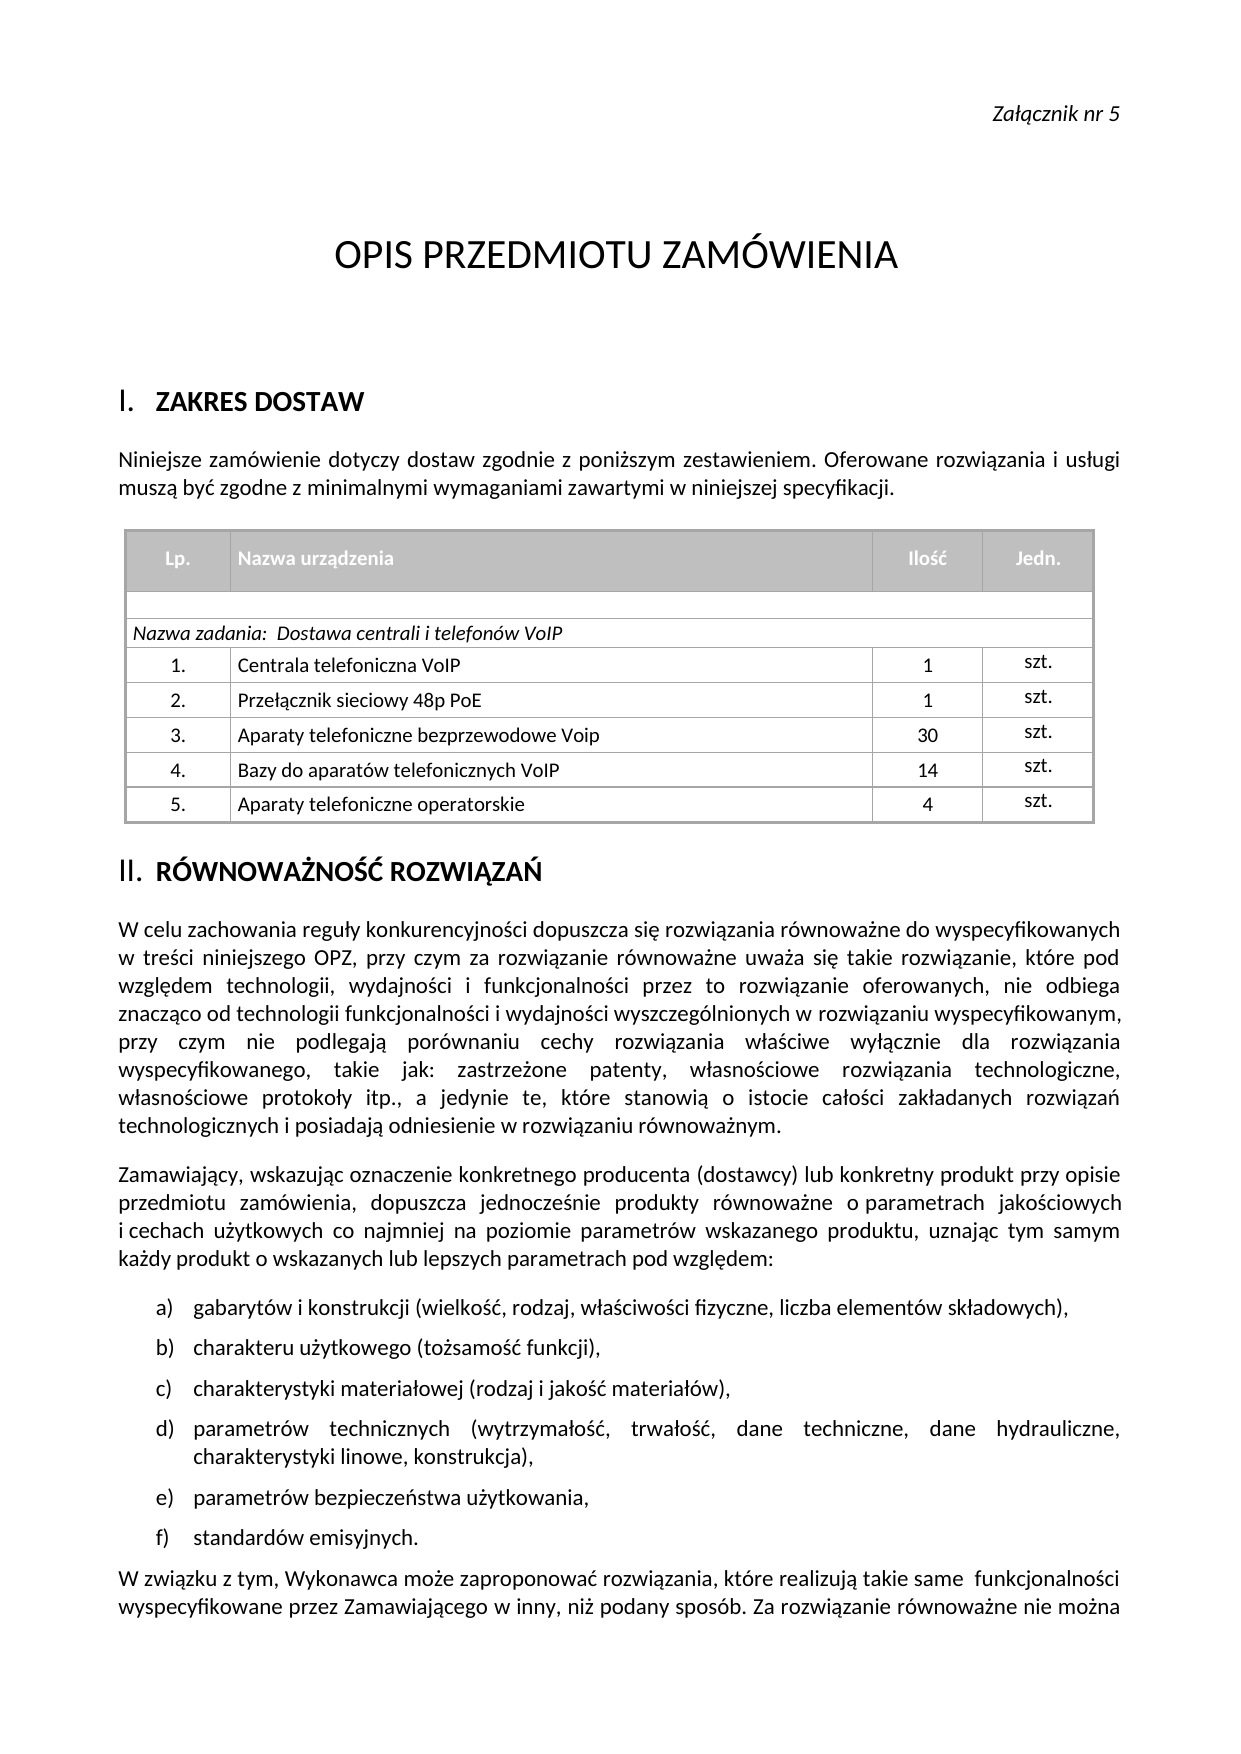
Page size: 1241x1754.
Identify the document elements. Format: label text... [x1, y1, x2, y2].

table_cell [127, 592, 1092, 617]
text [118, 1564, 1122, 1620]
table_cell Przełącznik sieciowy 48p PoE [231, 683, 872, 717]
table_header Jedn. [983, 532, 1092, 591]
table_header Nazwa urządzenia [231, 532, 872, 591]
list RÓWNOWAŻNOŚĆ ROZWIĄZAŃ [118, 849, 1122, 890]
text W celu zachowania reguły konkurencyjności dopuszcza się rozwiązania równoważne do wyspecyfikowanych w treści niniejszego OPZ, przy czym za rozwiązanie równoważne uważa się takie rozwiązanie, które pod względem technologii, wydajności i funkcjonalności przez to rozwiązanie oferowanych, nie odbiega znacząco od technologii funkcjonalności i wydajności wyszczególnionych w rozwiązaniu wyspecyfikowanym, przy czym nie podlegają porównaniu cechy rozwiązania właściwe wyłącznie dla rozwiązania wyspecyfikowanego, takie jak: zastrzeżone patenty, własnościowe rozwiązania technologiczne, własnościowe protokoły itp., a jedynie te, które stanowią o istocie całości zakładanych rozwiązań technologicznych i posiadają odniesienie w rozwiązaniu równoważnym. [118, 915, 1122, 1139]
text OPIS PRZEDMIOTU ZAMÓWIENIA [110, 228, 1122, 278]
table_cell Centrala telefoniczna VoIP [231, 648, 872, 682]
table_cell 1 [873, 683, 982, 717]
table_cell 1 [873, 648, 982, 682]
list standardów emisyjnych. [156, 1523, 1122, 1552]
table_cell Bazy do aparatów telefonicznych VoIP [231, 753, 872, 786]
list charakterystyki materiałowej (rodzaj i jakość materiałów), [156, 1374, 1122, 1402]
table_header Lp. [127, 532, 230, 591]
list ZAKRES DOSTAW [118, 379, 1122, 420]
table_cell szt. [983, 683, 1092, 717]
table_cell szt. [983, 753, 1092, 786]
table_cell 4 [873, 788, 982, 821]
table_cell 30 [873, 718, 982, 752]
table_cell [127, 718, 230, 752]
text Niniejsze zamówienie dotyczy dostaw zgodnie z poniższym zestawieniem. Oferowane rozwiązania i usługi muszą być zgodne z minimalnymi wymaganiami zawartymi w niniejszej specyfikacji. [118, 445, 1122, 501]
list parametrów bezpieczeństwa użytkowania, [156, 1483, 1122, 1511]
table_header Ilość [873, 532, 982, 591]
table_cell 14 [873, 753, 982, 786]
list parametrów technicznych (wytrzymałość, trwałość, dane techniczne, dane hydrauliczne, charakterystyki linowe, konstrukcja), [156, 1414, 1122, 1471]
table_cell szt. [983, 718, 1092, 752]
table_cell [127, 788, 230, 821]
table_cell [127, 683, 230, 717]
text Zamawiający, wskazując oznaczenie konkretnego producenta (dostawcy) lub konkretny produkt przy opisie przedmiotu zamówienia, dopuszcza jednocześnie produkty równoważne o parametrach jakościowych i cechach użytkowych co najmniej na poziomie parametrów wskazanego produktu, uznając tym samym każdy produkt o wskazanych lub lepszych parametrach pod względem: [118, 1160, 1122, 1272]
table_cell Nazwa zadania: Dostawa centrali i telefonów VoIP [127, 619, 1092, 647]
table_cell [127, 753, 230, 786]
table_cell Aparaty telefoniczne bezprzewodowe Voip [231, 718, 872, 752]
list charakteru użytkowego (tożsamość funkcji), [156, 1333, 1122, 1361]
table_cell Aparaty telefoniczne operatorskie [231, 788, 872, 821]
text Załącznik nr 5 [110, 99, 1122, 127]
list gabarytów i konstrukcji (wielkość, rodzaj, właściwości fizyczne, liczba elementów składowych), [156, 1293, 1122, 1321]
table_cell szt. [983, 788, 1092, 821]
table_cell szt. [983, 648, 1092, 682]
table_cell [127, 648, 230, 682]
